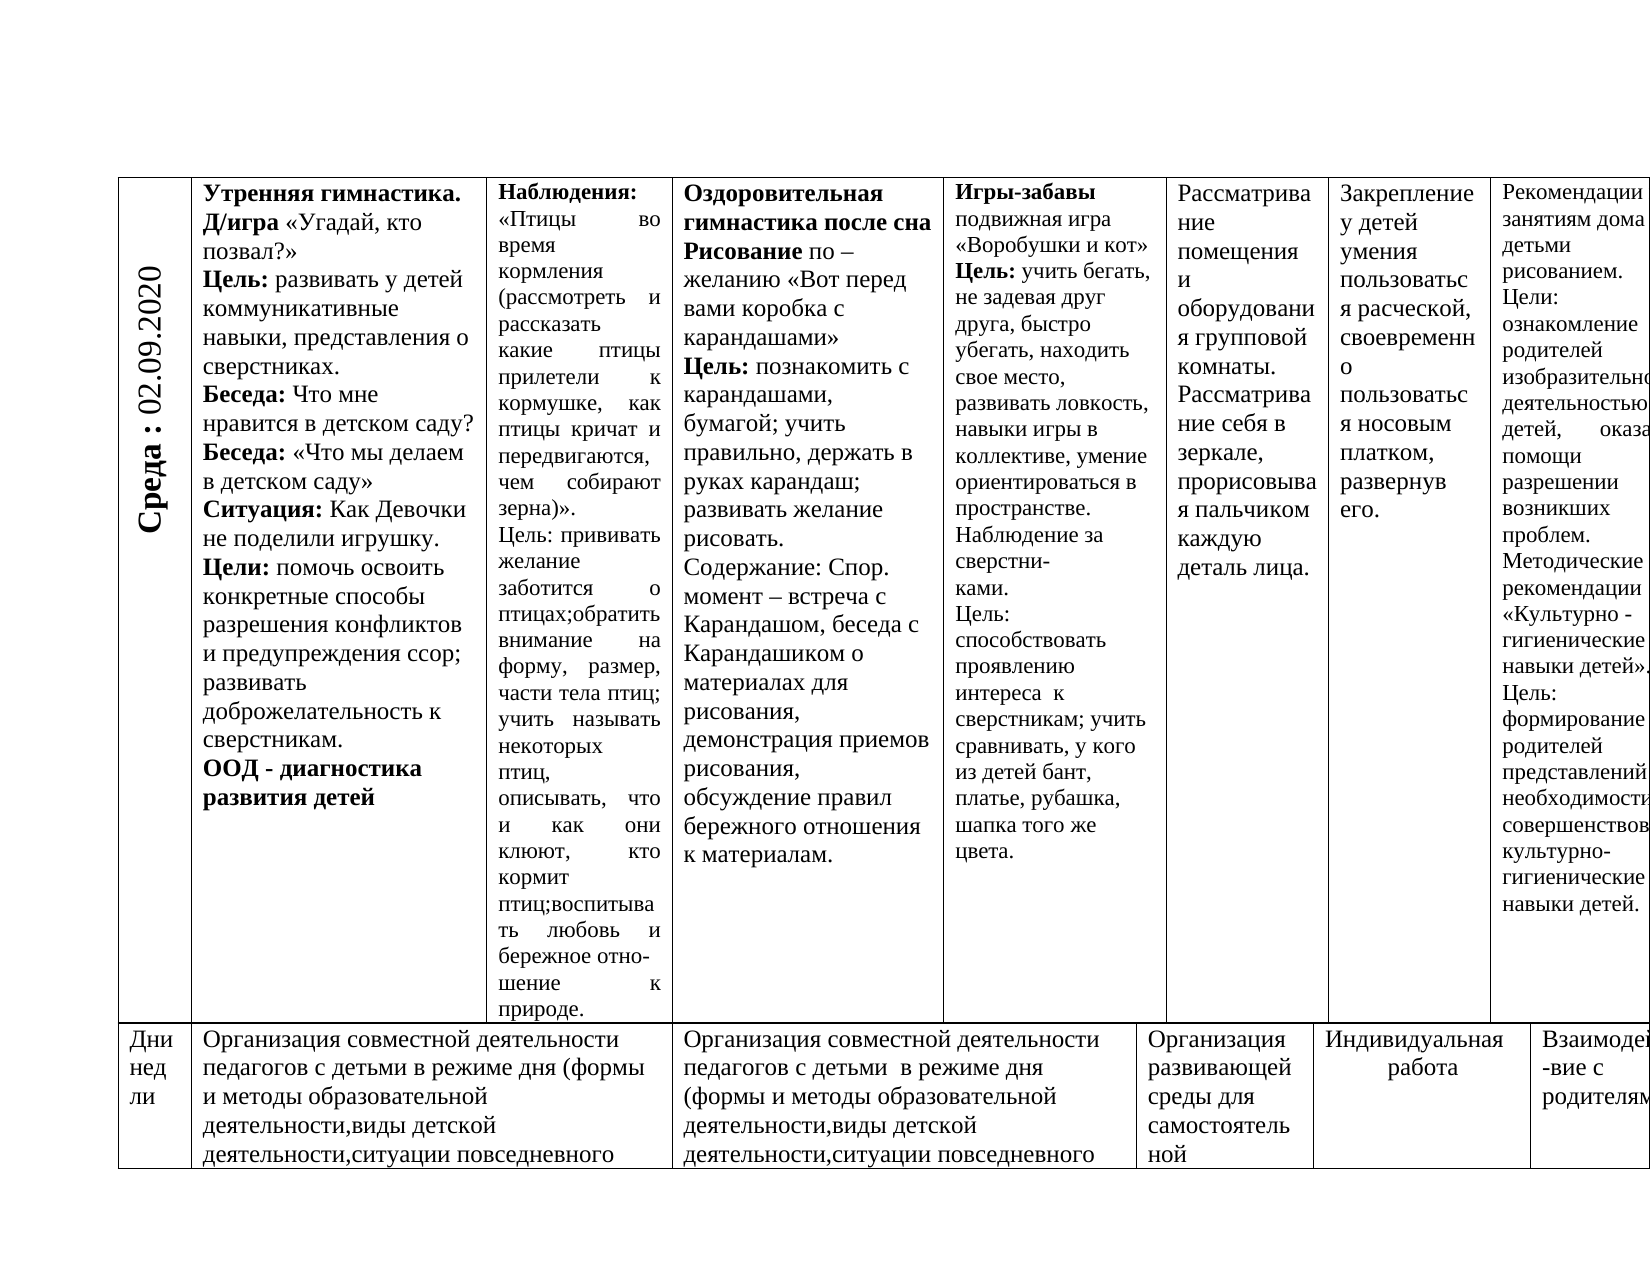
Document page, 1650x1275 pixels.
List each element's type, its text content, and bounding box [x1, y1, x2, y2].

table_cell Среда : 02.09.2020 [119, 178, 191, 1022]
table_cell Рассматривание помещения и оборудования групповой комнаты. Рассматривание себя в зеркале, прорисовывая пальчиком каждую деталь лица. [1167, 178, 1328, 1022]
table_cell Утренняя гимнастика. Д/игра «Угадай, кто позвал?» Цель: развивать у детей коммуникативные навыки, представления о сверстниках. Беседа: Что мне нравится в детском саду? Беседа: «Что мы делаем в детском саду» Ситуация: Как Девочки не поделили игрушку. Цели: помочь освоить конкретные способы разрешения конфликтов и предупреждения ссор; развивать доброжелательность к сверстникам. ООД - диагностика развития детей [192, 178, 486, 1022]
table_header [192, 1024, 672, 1167]
table_cell Игры-забавы подвижная игра «Воробушки и кот» Цель: учить бегать, не задевая друг друга, быстро убегать, находить свое место, развивать ловкость, навыки игры в коллективе, умение ориентироваться в пространстве. Наблюдение за сверстни- ками. Цель: способствовать проявлению интереса к сверстникам; учить сравнивать, у кого из детей бант, платье, рубашка, шапка того же цвета. [944, 178, 1166, 1022]
table_cell Наблюдения: «Птицы во время кормления (рассмотреть и рассказать какие птицы прилетели к кормушке, как птицы кричат и передвигаются, чем собирают зерна)». Цель: прививать желание заботится о птицах;обратить внимание на форму, размер, части тела птиц; учить называть некоторых птиц, описывать, что и как они клюют, кто кормит птиц;воспитывать любовь и бережное отно- шение к природе. [487, 178, 672, 1022]
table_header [1137, 1024, 1313, 1167]
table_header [673, 1024, 1136, 1167]
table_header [1314, 1024, 1530, 1167]
table_cell Оздоровительная гимнастика после сна Рисование по – желанию «Вот перед вами коробка с карандашами» Цель: познакомить с карандашами, бумагой; учить правильно, держать в руках карандаш; развивать желание рисовать. Содержание: Спор. момент – встреча с Карандашом, беседа с Карандашиком о материалах для рисования, демонстрация приемов рисования, обсуждение правил бережного отношения к материалам. [673, 178, 943, 1022]
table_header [1531, 1024, 1649, 1167]
table_cell Закрепление у детей умения пользоваться расческой, своевременно пользоваться носовым платком, развернув его. [1329, 178, 1490, 1022]
table_cell Рекомендации по занятиям дома с детьми рисованием. Цели: ознакомление родителей с изобразительной деятельностью детей, оказание помощи в разрешении возникших проблем. Методические рекомендации «Культурно - гигиенические навыки детей». Цель: формирование у родителей представлений о необходимости совершенствовать культурно-гигиенические навыки детей. [1491, 178, 1649, 1022]
table_header Дни нед ли [119, 1024, 191, 1167]
